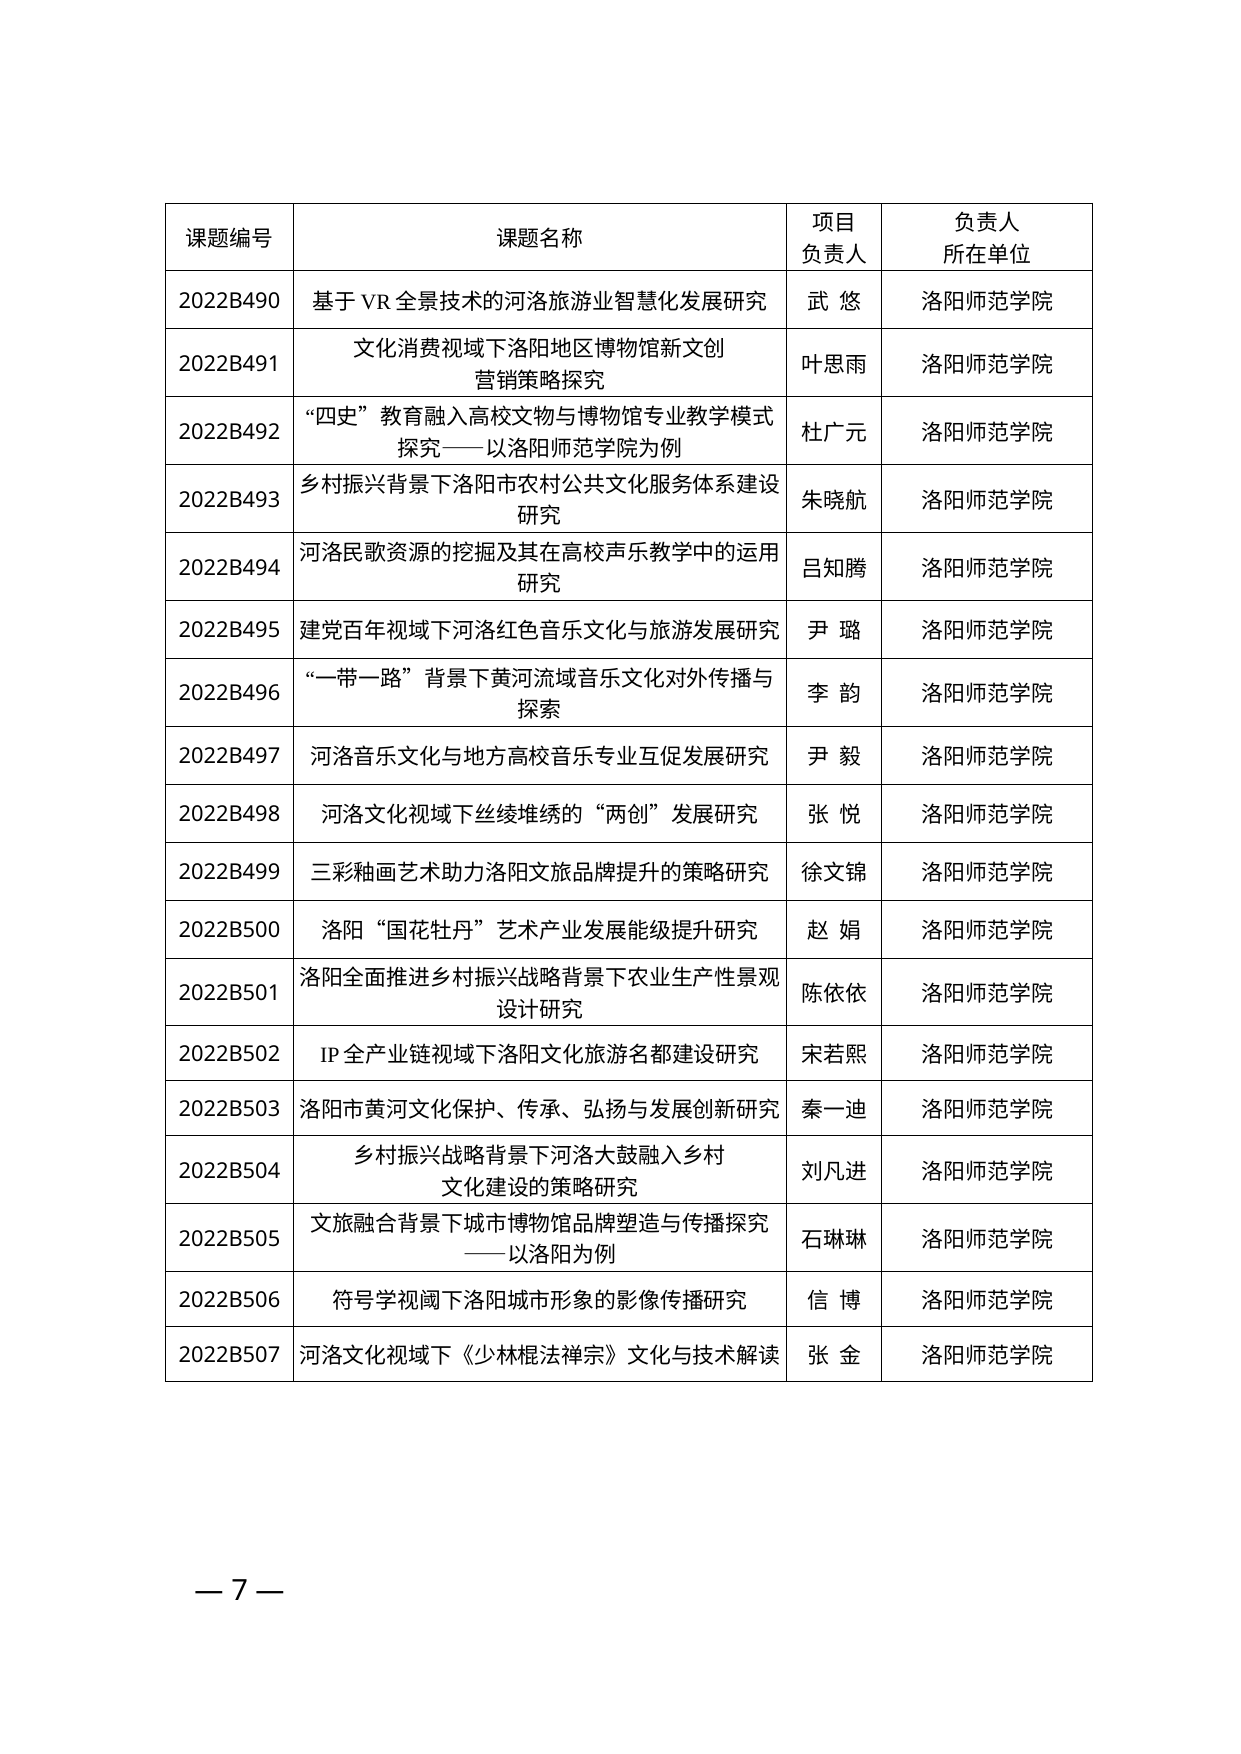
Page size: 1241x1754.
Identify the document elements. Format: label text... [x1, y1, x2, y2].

table_cell 洛阳师范学院 [882, 1327, 1092, 1381]
table_cell 洛阳师范学院 [882, 1272, 1092, 1326]
table_cell 洛阳全面推进乡村振兴战略背景下农业生产性景观设计研究 [294, 959, 786, 1025]
table_cell 徐文锦 [787, 843, 881, 899]
table_cell 洛阳师范学院 [882, 959, 1092, 1025]
table_cell 2022B507 [166, 1327, 293, 1381]
table_cell 文旅融合背景下城市博物馆品牌塑造与传播探究——以洛阳为例 [294, 1204, 786, 1271]
table_cell 洛阳师范学院 [882, 329, 1092, 396]
table_cell 2022B497 [166, 727, 293, 784]
table_cell 石琳琳 [787, 1204, 881, 1271]
table_cell 洛阳师范学院 [882, 271, 1092, 328]
table_cell 2022B495 [166, 601, 293, 658]
table_cell 陈依依 [787, 959, 881, 1025]
table_cell 洛阳师范学院 [882, 1204, 1092, 1271]
table_header 课题名称 [294, 204, 786, 270]
table_cell 宋若熙 [787, 1026, 881, 1080]
table_cell 河洛音乐文化与地方高校音乐专业互促发展研究 [294, 727, 786, 784]
table_cell 洛阳师范学院 [882, 727, 1092, 784]
table_cell 2022B503 [166, 1081, 293, 1135]
table_cell 张 悦 [787, 785, 881, 842]
table_cell 2022B500 [166, 901, 293, 957]
table_cell 2022B490 [166, 271, 293, 328]
table_cell 尹 璐 [787, 601, 881, 658]
table_header 项目 负责人 [787, 204, 881, 270]
table_cell 河洛文化视域下丝绫堆绣的“两创”发展研究 [294, 785, 786, 842]
table_cell 建党百年视域下河洛红色音乐文化与旅游发展研究 [294, 601, 786, 658]
table_cell 乡村振兴战略背景下河洛大鼓融入乡村 文化建设的策略研究 [294, 1136, 786, 1203]
table_cell 杜广元 [787, 397, 881, 464]
table_cell 叶思雨 [787, 329, 881, 396]
table_cell 2022B506 [166, 1272, 293, 1326]
table_cell 河洛民歌资源的挖掘及其在高校声乐教学中的运用研究 [294, 533, 786, 600]
table_cell 朱晓航 [787, 465, 881, 532]
table_cell 2022B494 [166, 533, 293, 600]
table_cell 2022B496 [166, 659, 293, 726]
table_cell 信 博 [787, 1272, 881, 1326]
table_cell 2022B504 [166, 1136, 293, 1203]
table_cell 洛阳师范学院 [882, 843, 1092, 899]
table_cell 张 金 [787, 1327, 881, 1381]
table_cell 洛阳“国花牡丹”艺术产业发展能级提升研究 [294, 901, 786, 957]
table_cell 洛阳师范学院 [882, 659, 1092, 726]
table_cell 2022B505 [166, 1204, 293, 1271]
table_cell 符号学视阈下洛阳城市形象的影像传播研究 [294, 1272, 786, 1326]
table_cell 2022B502 [166, 1026, 293, 1080]
table_cell 刘凡进 [787, 1136, 881, 1203]
table_cell “四史”教育融入高校文物与博物馆专业教学模式探究——以洛阳师范学院为例 [294, 397, 786, 464]
table_cell 尹 毅 [787, 727, 881, 784]
table_cell 乡村振兴背景下洛阳市农村公共文化服务体系建设研究 [294, 465, 786, 532]
table_cell 洛阳师范学院 [882, 533, 1092, 600]
table_cell 洛阳师范学院 [882, 1136, 1092, 1203]
table_cell 赵 娟 [787, 901, 881, 957]
table_cell 三彩釉画艺术助力洛阳文旅品牌提升的策略研究 [294, 843, 786, 899]
table_cell 秦一迪 [787, 1081, 881, 1135]
table_cell 洛阳师范学院 [882, 1026, 1092, 1080]
table_cell 李 韵 [787, 659, 881, 726]
table_cell 洛阳市黄河文化保护、传承、弘扬与发展创新研究 [294, 1081, 786, 1135]
table_cell “一带一路”背景下黄河流域音乐文化对外传播与 探索 [294, 659, 786, 726]
table_header 课题编号 [166, 204, 293, 270]
table_cell 2022B493 [166, 465, 293, 532]
table_cell 基于VR全景技术的河洛旅游业智慧化发展研究 [294, 271, 786, 328]
table_cell 2022B498 [166, 785, 293, 842]
table_cell 武 悠 [787, 271, 881, 328]
table_cell 洛阳师范学院 [882, 465, 1092, 532]
table_cell 河洛文化视域下《少林棍法禅宗》文化与技术解读 [294, 1327, 786, 1381]
table_header 负责人 所在单位 [882, 204, 1092, 270]
table_cell 吕知腾 [787, 533, 881, 600]
table_cell IP全产业链视域下洛阳文化旅游名都建设研究 [294, 1026, 786, 1080]
table_cell 2022B499 [166, 843, 293, 899]
table_cell 2022B501 [166, 959, 293, 1025]
table_cell 洛阳师范学院 [882, 397, 1092, 464]
table_cell 2022B492 [166, 397, 293, 464]
table_cell 文化消费视域下洛阳地区博物馆新文创 营销策略探究 [294, 329, 786, 396]
table_cell 洛阳师范学院 [882, 901, 1092, 957]
table_cell 洛阳师范学院 [882, 785, 1092, 842]
table_cell 2022B491 [166, 329, 293, 396]
table_cell 洛阳师范学院 [882, 1081, 1092, 1135]
table_cell 洛阳师范学院 [882, 601, 1092, 658]
